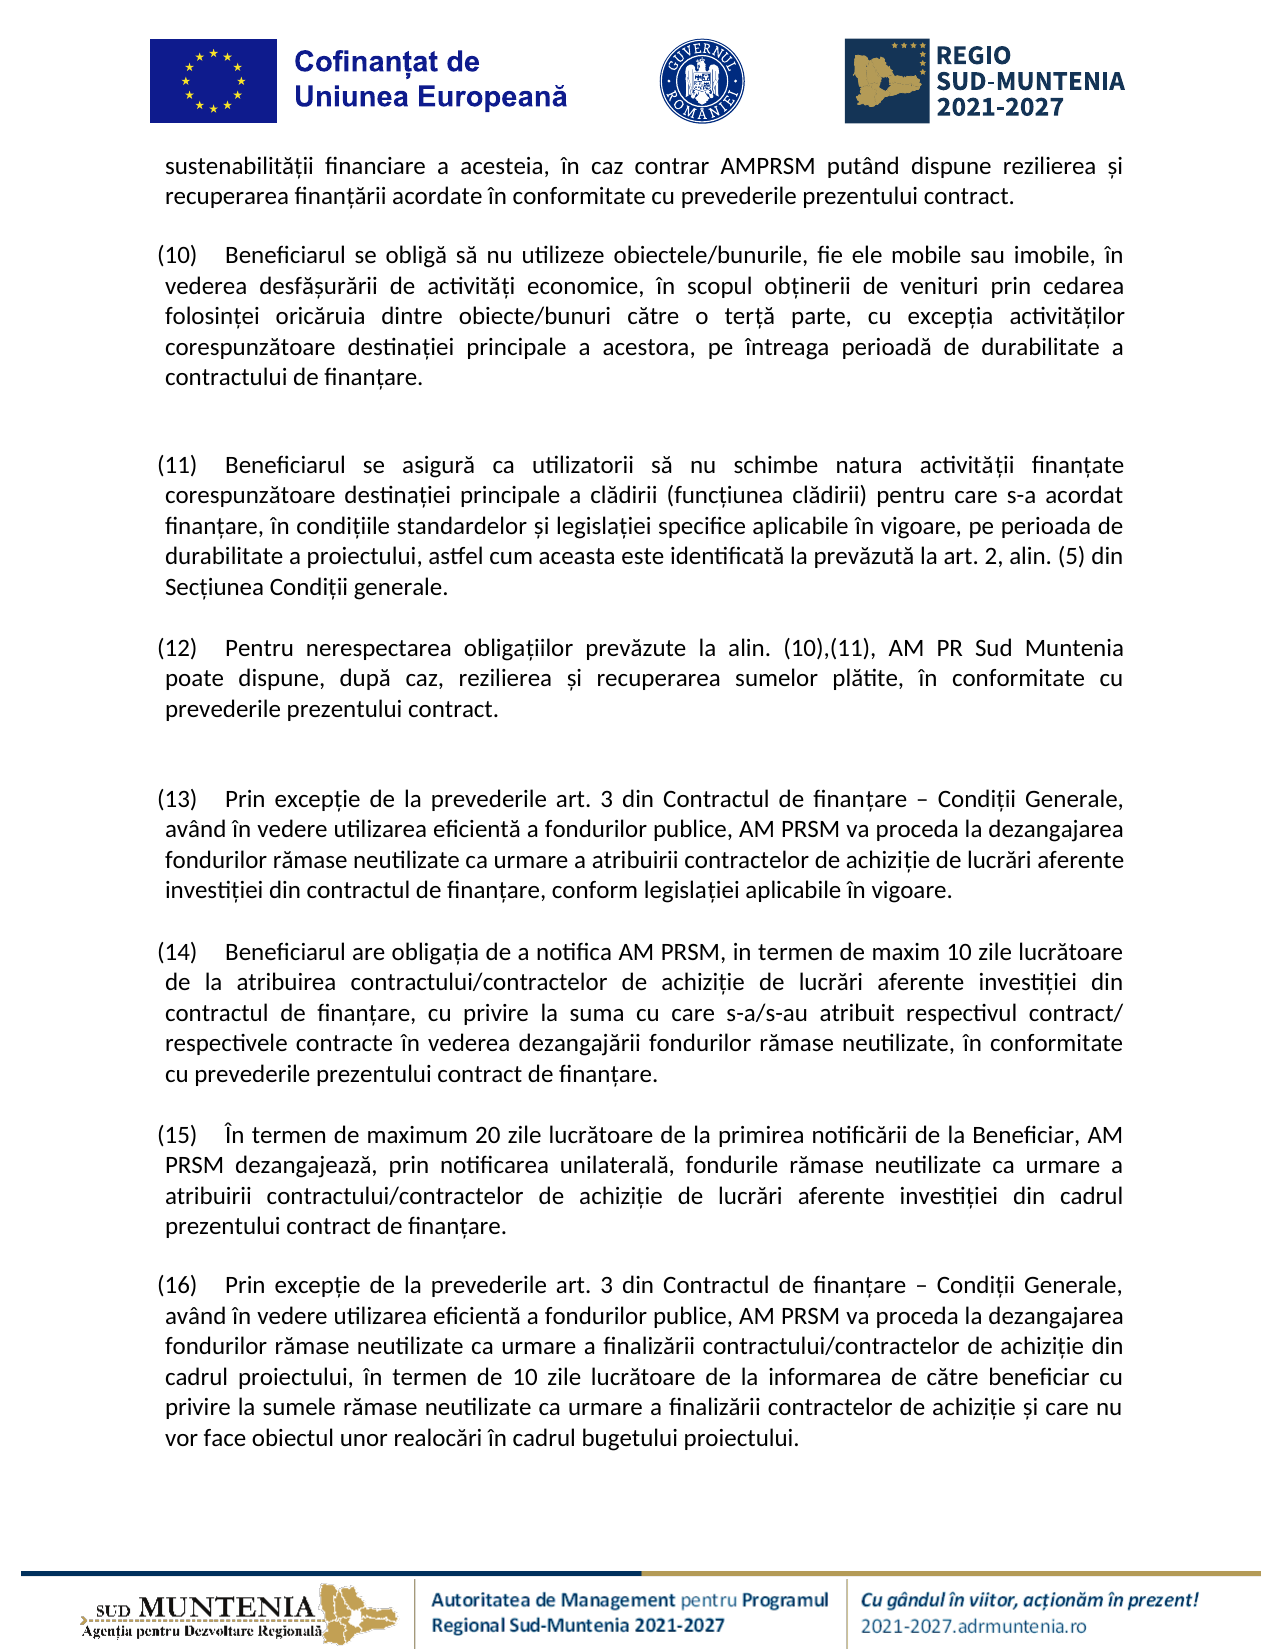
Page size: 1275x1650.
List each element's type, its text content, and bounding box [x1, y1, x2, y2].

list În termen de maximum 20 zile lucrătoare de la primirea notificării de la Beneficiar, AM PRSM dezangajează, prin notificarea unilaterală, fondurile rămase neutilizate ca urmare a atribuirii contractului/contractelor de achiziție de lucrări aferente investiției din cadrul prezentului contract de finanțare. [157, 1119, 1125, 1241]
picture [21, 1571, 1262, 1650]
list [157, 150, 1125, 211]
list Beneficiarul are obligația de a notifica AM PRSM, in termen de maxim 10 zile lucrătoare de la atribuirea contractului/contractelor de achiziție de lucrări aferente investiției din contractul de finanțare, cu privire la suma cu care s-a/s-au atribuit respectivul contract/ respectivele contracte în vederea dezangajării fondurilor rămase neutilizate, în conformitate cu prevederile prezentului contract de finanțare. [157, 936, 1125, 1088]
list Pentru nerespectarea obligaţiilor prevăzute la alin. (10),(11), AM PR Sud Muntenia poate dispune, după caz, rezilierea și recuperarea sumelor plătite, în conformitate cu prevederile prezentului contract. [157, 632, 1125, 724]
list Prin excepție de la prevederile art. 3 din Contractul de finanţare – Condiţii Generale, având în vedere utilizarea eficientă a fondurilor publice, AM PRSM va proceda la dezangajarea fondurilor rămase neutilizate ca urmare a atribuirii contractelor de achiziţie de lucrări aferente investiției din contractul de finanțare, conform legislaţiei aplicabile în vigoare. [157, 783, 1125, 905]
list Beneficiarul se asigură ca utilizatorii să nu schimbe natura activităţii finanțate corespunzătoare destinației principale a clădirii (funcțiunea clădirii) pentru care s-a acordat finanţare, în condiţiile standardelor şi legislaţiei specifice aplicabile în vigoare, pe perioada de durabilitate a proiectului, astfel cum aceasta este identificată la prevăzută la art. 2, alin. (5) din Secțiunea Condiții generale. [157, 449, 1125, 602]
list Prin excepție de la prevederile art. 3 din Contractul de finanțare – Condiții Generale, având în vedere utilizarea eficientă a fondurilor publice, AM PRSM va proceda la dezangajarea fondurilor rămase neutilizate ca urmare a finalizării contractului/contractelor de achiziție din cadrul proiectului, în termen de 10 zile lucrătoare de la informarea de către beneficiar cu privire la sumele rămase neutilizate ca urmare a finalizării contractelor de achiziție și care nu vor face obiectul unor realocări în cadrul bugetului proiectului. [157, 1269, 1125, 1452]
list Beneficiarul se obligă să nu utilizeze obiectele/bunurile, fie ele mobile sau imobile, în vederea desfăşurării de activităţi economice, în scopul obţinerii de venituri prin cedarea folosinţei oricăruia dintre obiecte/bunuri către o terţă parte, cu excepţia activităţilor corespunzătoare destinaţiei principale a acestora, pe întreaga perioadă de durabilitate a contractului de finanțare. [157, 239, 1125, 392]
